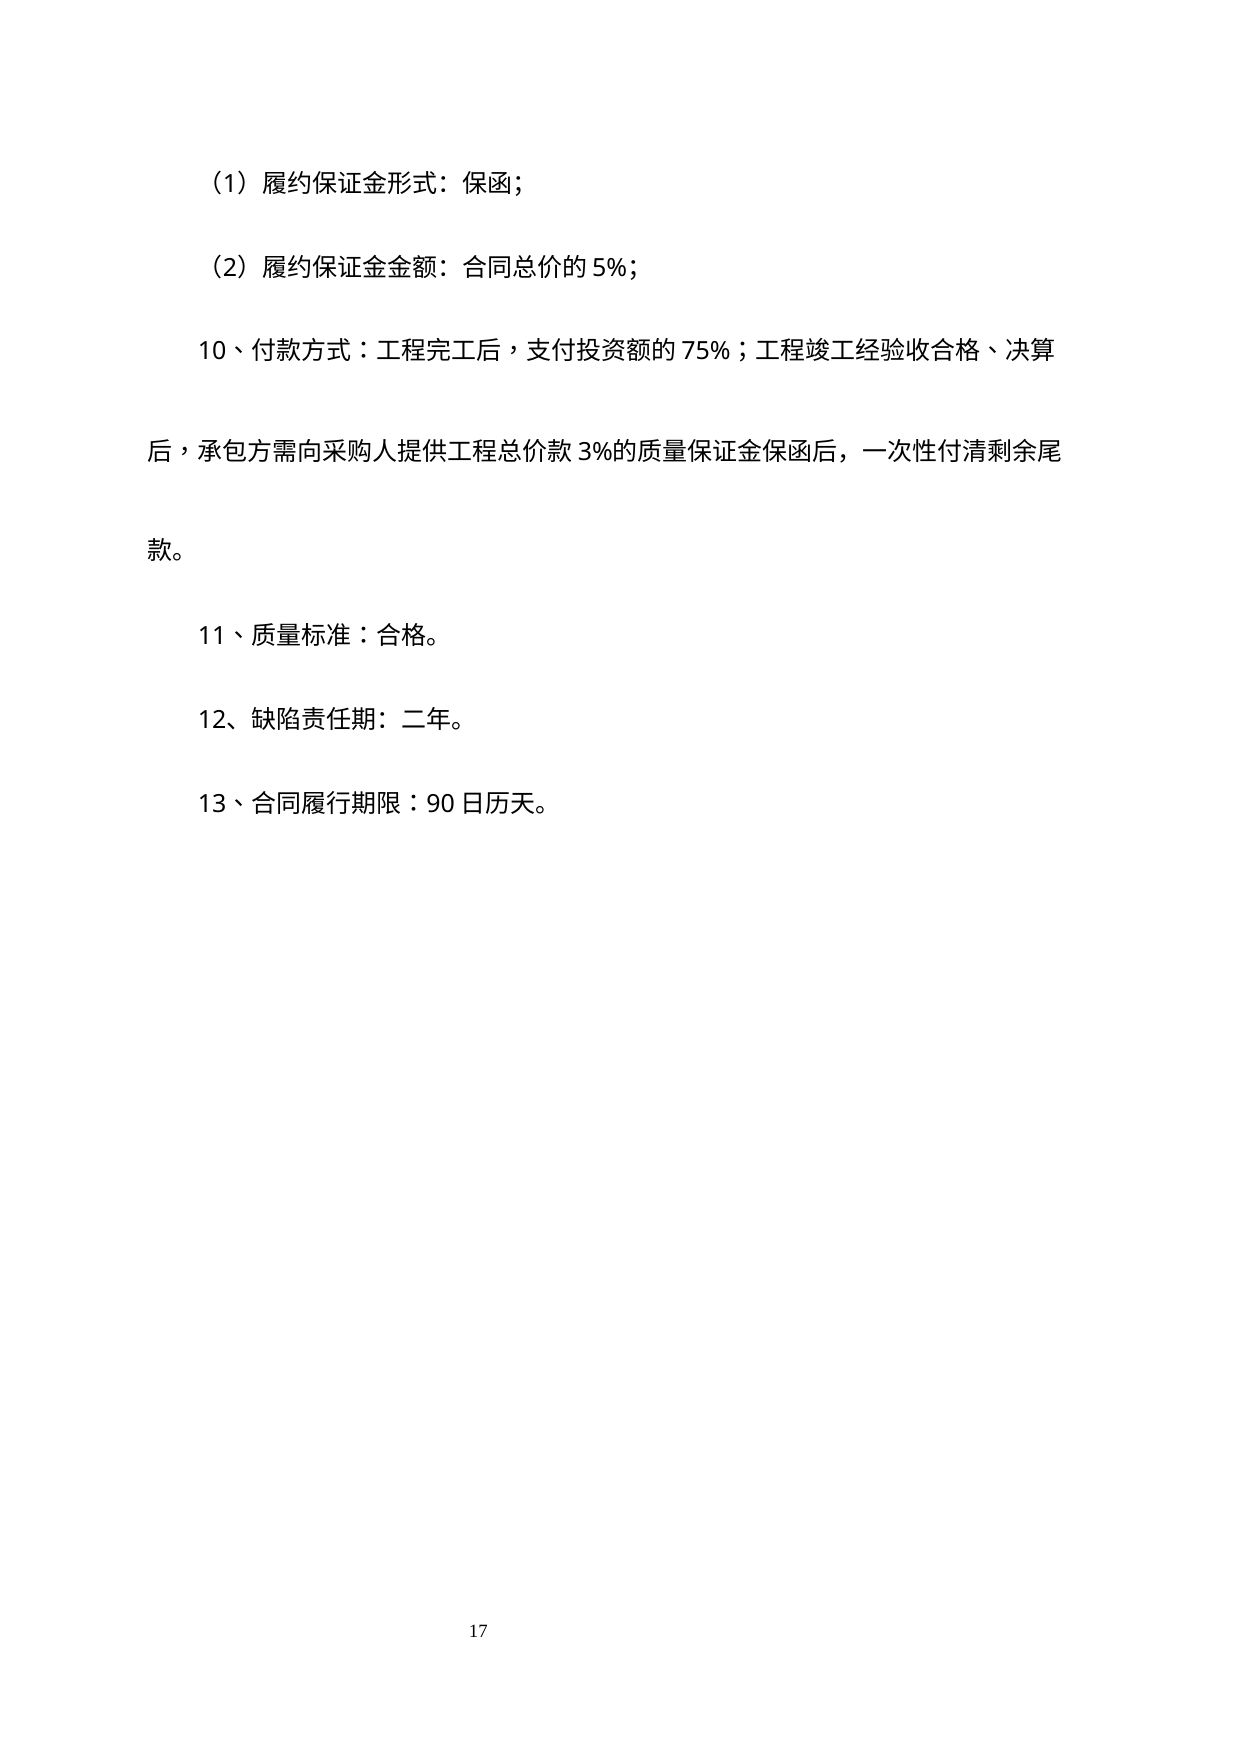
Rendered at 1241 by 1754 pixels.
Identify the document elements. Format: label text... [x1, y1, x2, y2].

text （2）履约保证金金额：合同总价的5%； [148, 233, 1090, 299]
text 10、付款方式：工程完工后，支付投资额的75%；工程竣工经验收合格、决算后，承包方需向采购人提供工程总价款3%的质量保证金保函后，一次性付清剩余尾款。 [148, 317, 1090, 582]
text 11、质量标准：合格。 [148, 600, 1090, 666]
text （1）履约保证金形式：保函； [148, 148, 1090, 214]
text 12、缺陷责任期：二年。 [148, 684, 1090, 751]
text 13、合同履行期限：90日历天。 [148, 769, 1090, 835]
